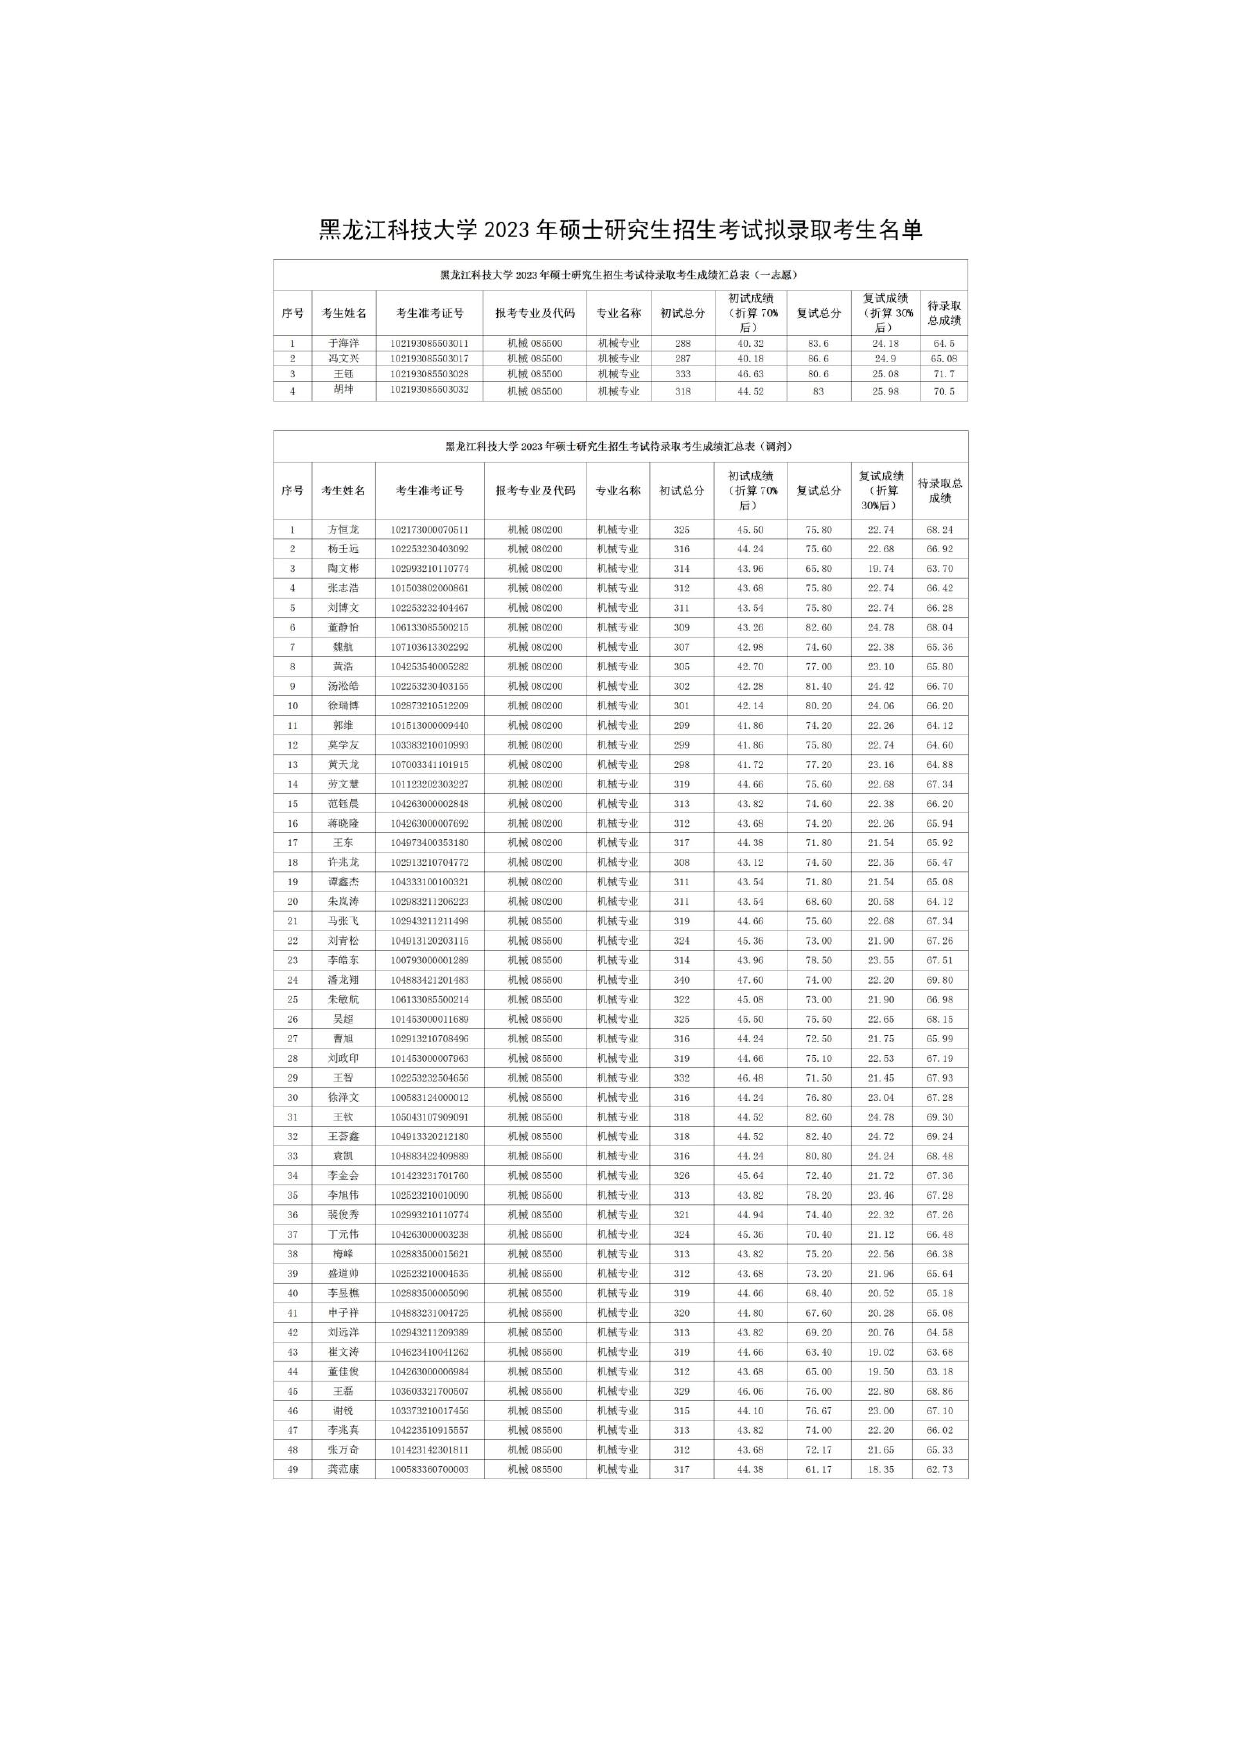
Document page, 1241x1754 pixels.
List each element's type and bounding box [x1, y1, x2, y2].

picture [220, 183, 1020, 1514]
table_cell [188, 162, 1053, 1538]
